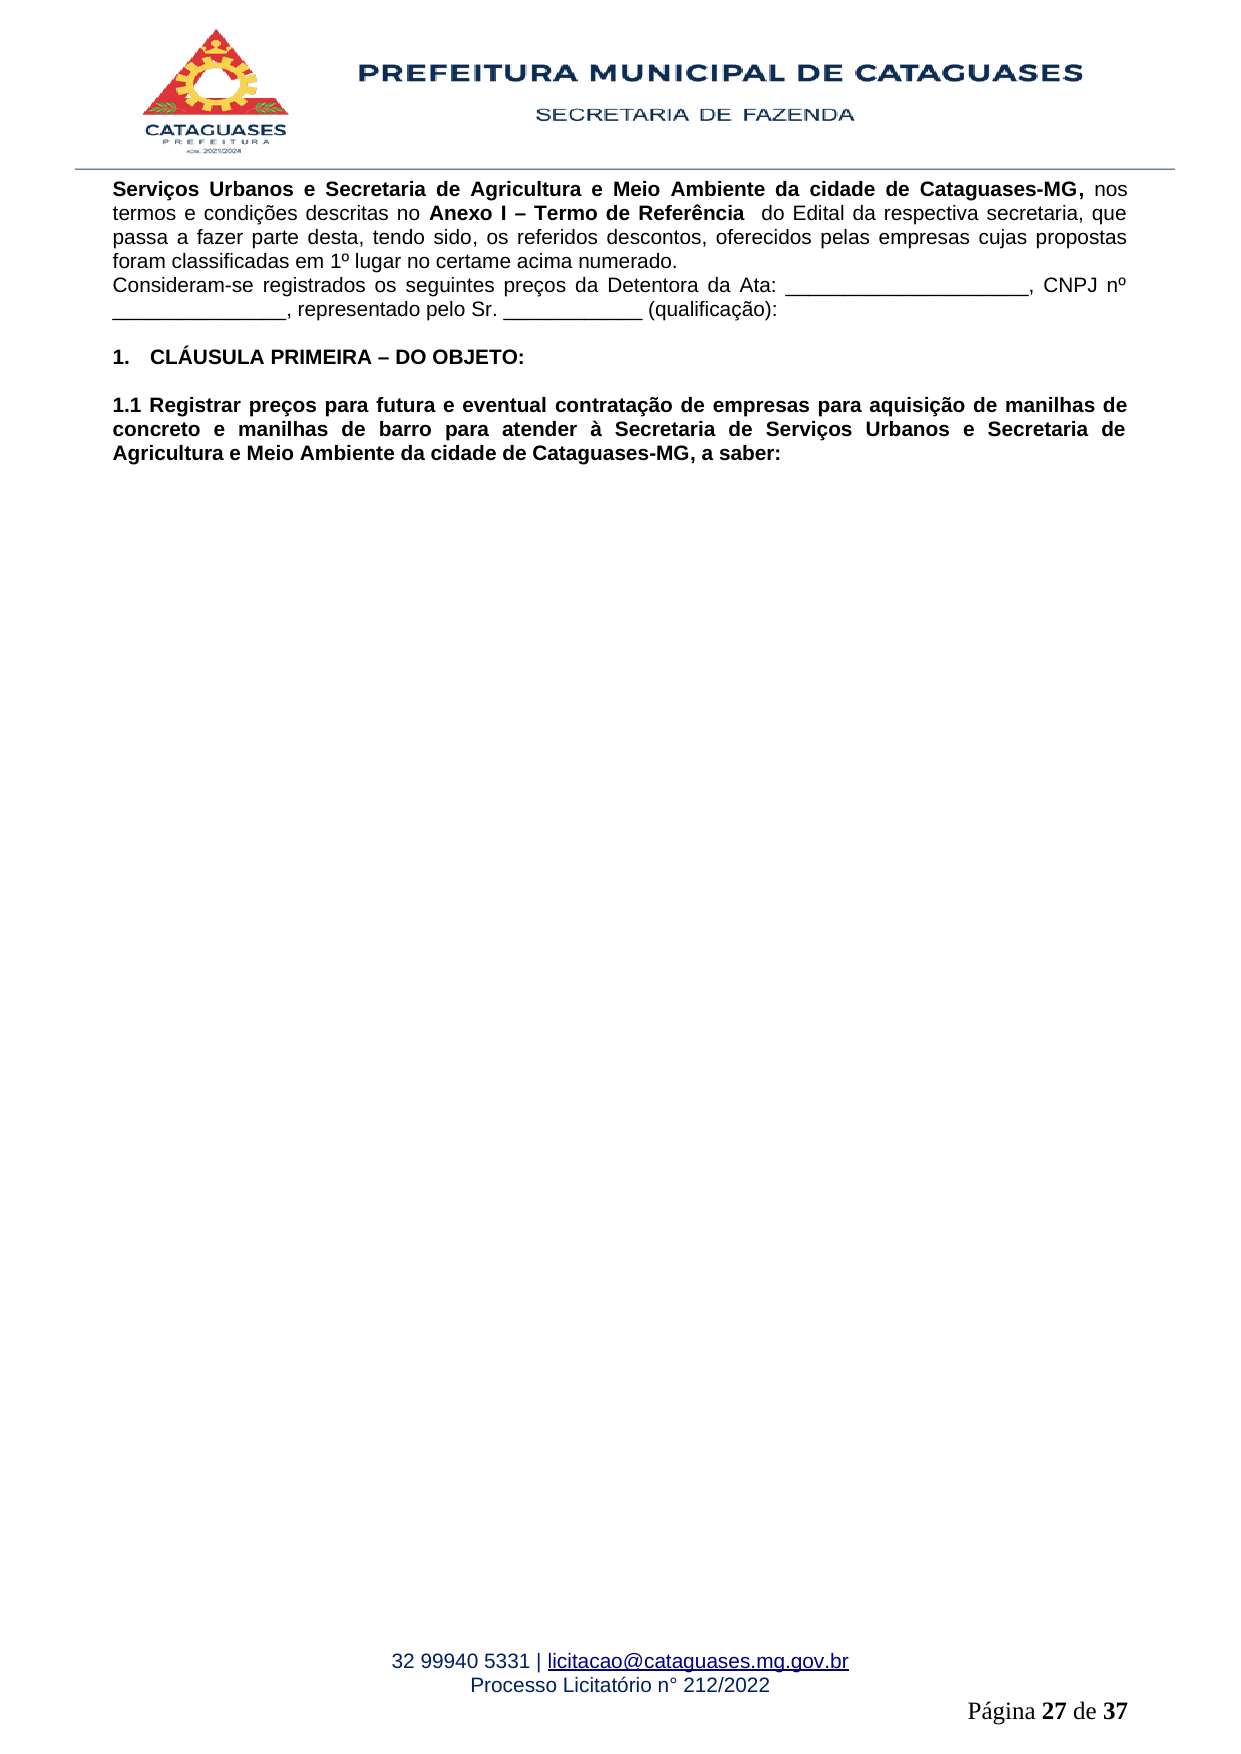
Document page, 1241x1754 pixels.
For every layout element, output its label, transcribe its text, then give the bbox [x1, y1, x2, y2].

text 1.1 Registrar preços para futura e eventual contratação de empresas para aquisição de manilhas de concreto e manilhas de barro para atender à Secretaria de Serviços Urbanos e Secretaria de Agricultura e Meio Ambiente da cidade de Cataguases-MG, a saber: [112, 393, 1128, 465]
picture [75, 11, 1175, 196]
list CLÁUSULA PRIMEIRA – DO OBJETO: [112, 345, 1128, 369]
text Consideram-se registrados os seguintes preços da Detentora da Ata: _____________________, CNPJ nº _______________, representado pelo Sr. ____________ (qualificação): [112, 273, 1128, 321]
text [112, 177, 1128, 273]
